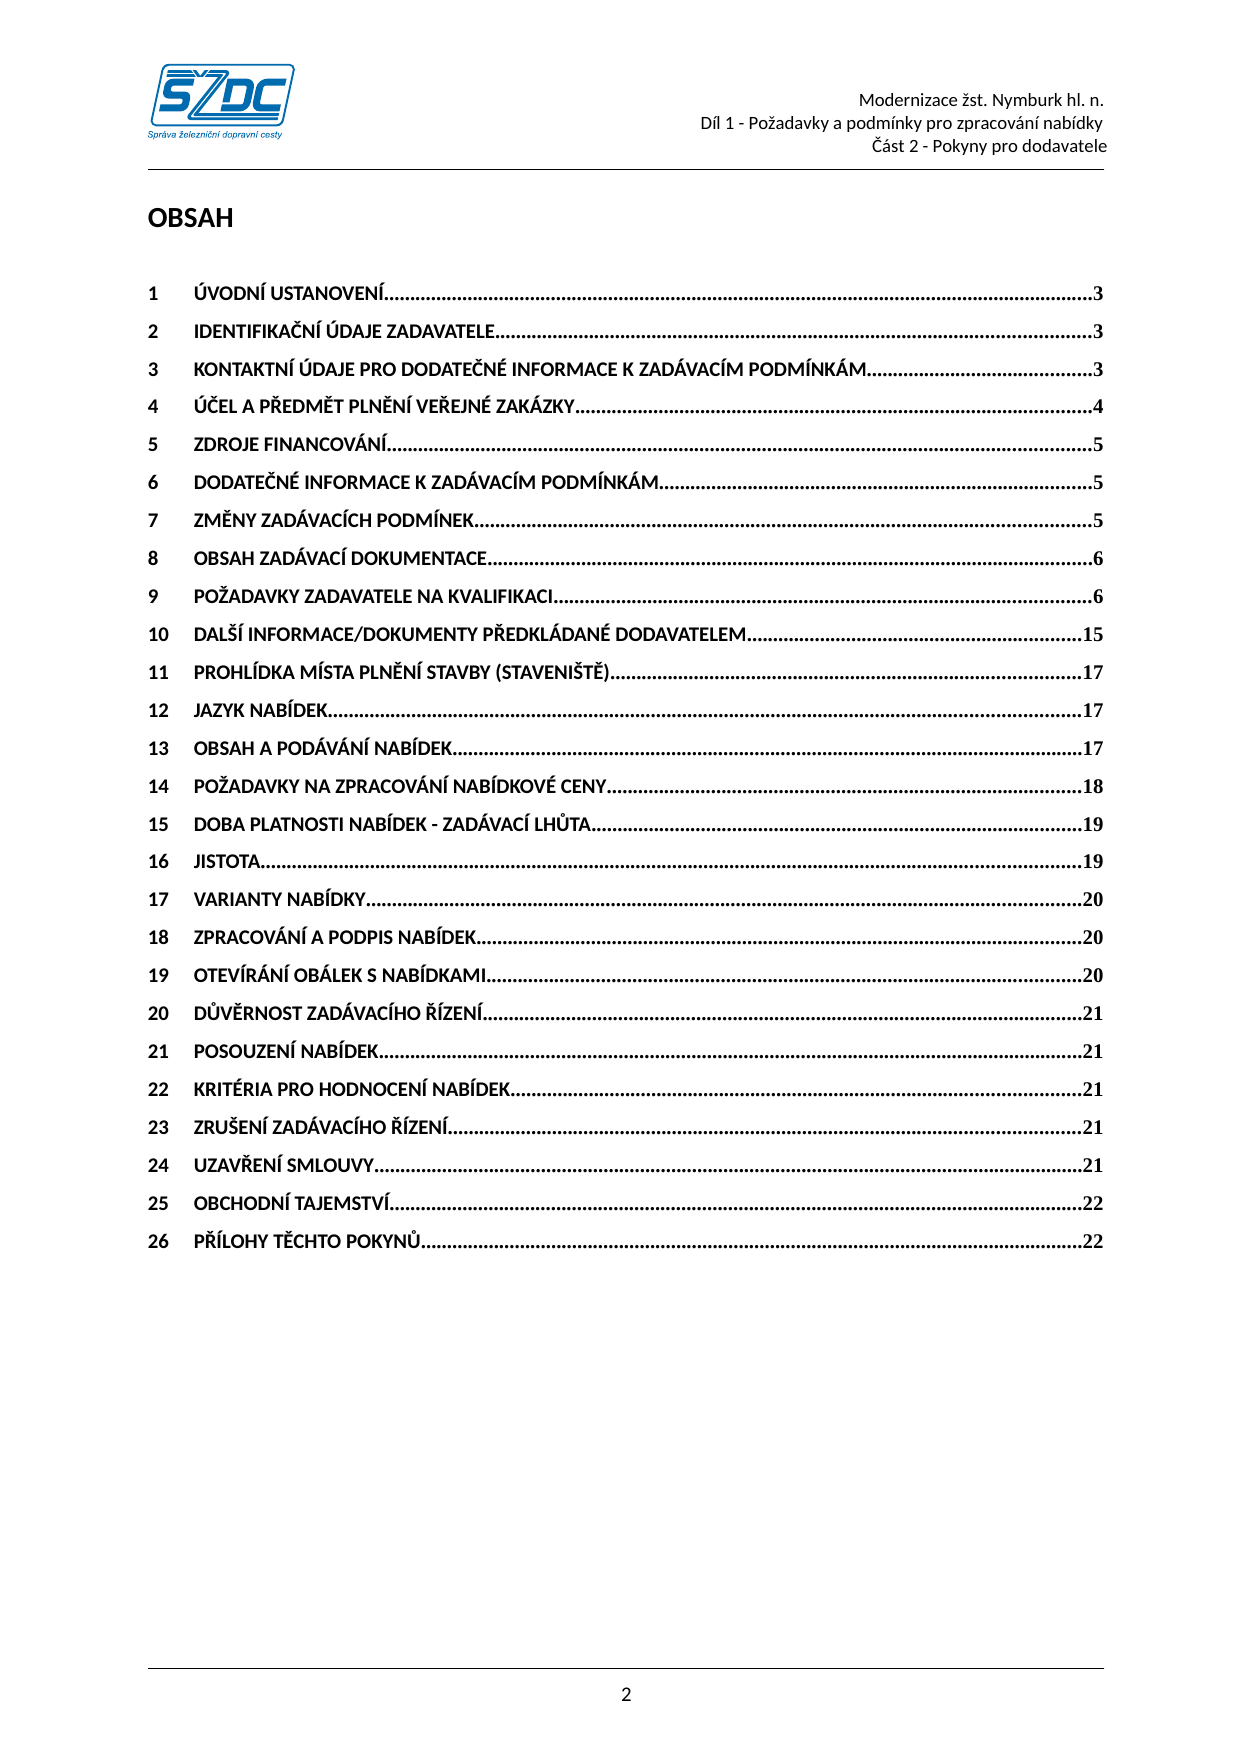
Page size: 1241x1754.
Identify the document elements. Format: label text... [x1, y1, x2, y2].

text 18 ZPRACOVÁNÍ A PODPIS NABÍDEK 20 [148, 924, 1104, 950]
text 22 KRITÉRIA PRO HODNOCENÍ NABÍDEK 21 [148, 1076, 1104, 1102]
text 5 ZDROJE FINANCOVÁNÍ 5 [148, 432, 1104, 457]
text 19 OTEVÍRÁNÍ OBÁLEK S NABÍDKAMI 20 [148, 962, 1104, 988]
text 15 DOBA PLATNOSTI NABÍDEK - ZADÁVACÍ LHŮTA 19 [148, 811, 1104, 836]
text 21 POSOUZENÍ NABÍDEK 21 [148, 1038, 1104, 1064]
text 1 ÚVODNÍ USTANOVENÍ 3 [148, 280, 1104, 305]
text 12 JAZYK NABÍDEK 17 [148, 697, 1104, 722]
text 26 PŘÍLOHY TĚCHTO POKYNŮ 22 [148, 1228, 1104, 1253]
text 2 IDENTIFIKAČNÍ ÚDAJE ZADAVATELE 3 [148, 318, 1104, 343]
text 16 JISTOTA 19 [148, 849, 1104, 874]
text 10 DALŠÍ INFORMACE/DOKUMENTY PŘEDKLÁDANÉ DODAVATELEM 15 [148, 621, 1104, 647]
text 17 VARIANTY NABÍDKY 20 [148, 887, 1104, 912]
text 7 ZMĚNY ZADÁVACÍCH PODMÍNEK 5 [148, 507, 1104, 533]
text 8 OBSAH ZADÁVACÍ DOKUMENTACE 6 [148, 545, 1104, 571]
text 6 DODATEČNÉ INFORMACE K ZADÁVACÍM PODMÍNKÁM 5 [148, 469, 1104, 495]
text 3 KONTAKTNÍ ÚDAJE PRO DODATEČNÉ INFORMACE K ZADÁVACÍM PODMÍNKÁM 3 [148, 356, 1104, 381]
text 23 ZRUŠENÍ ZADÁVACÍHO ŘÍZENÍ 21 [148, 1114, 1104, 1139]
text 20 DŮVĚRNOST ZADÁVACÍHO ŘÍZENÍ 21 [148, 1000, 1104, 1026]
text 13 OBSAH A PODÁVÁNÍ NABÍDEK 17 [148, 735, 1104, 760]
text 14 POŽADAVKY NA ZPRACOVÁNÍ NABÍDKOVÉ CENY 18 [148, 773, 1104, 798]
text 24 UZAVŘENÍ SMLOUVY 21 [148, 1152, 1104, 1177]
text 4 ÚČEL A PŘEDMĚT PLNĚNÍ VEŘEJNÉ ZAKÁZKY 4 [148, 394, 1104, 419]
text OBSAH [148, 199, 1104, 234]
text 11 PROHLÍDKA MÍSTA PLNĚNÍ STAVBY (STAVENIŠTĚ) 17 [148, 659, 1104, 684]
text 25 OBCHODNÍ TAJEMSTVÍ 22 [148, 1190, 1104, 1215]
text 9 POŽADAVKY ZADAVATELE NA KVALIFIKACI 6 [148, 583, 1104, 609]
